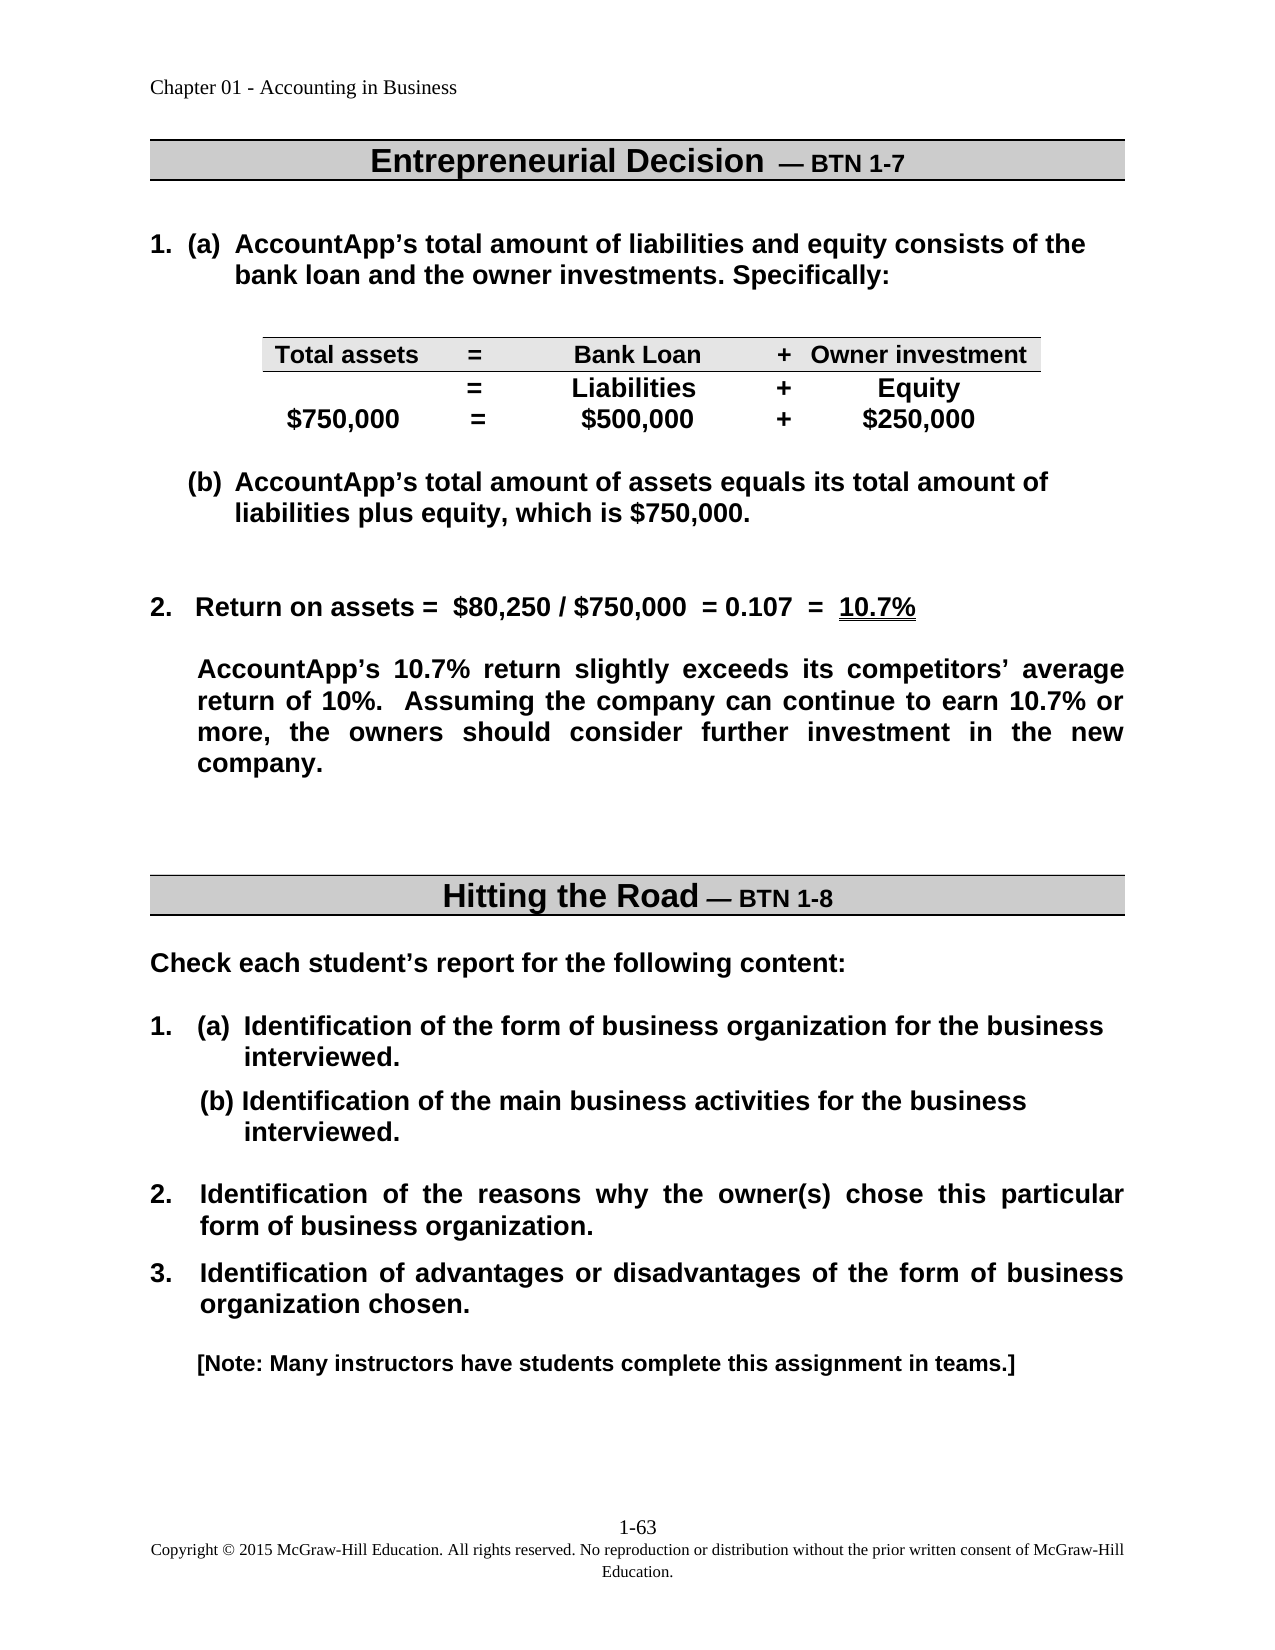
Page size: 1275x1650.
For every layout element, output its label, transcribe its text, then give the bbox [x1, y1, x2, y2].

text Check each student’s report for the following content: [150, 947, 1125, 978]
text 1. (a) Identification of the form of business organization for the business interviewed. [150, 1010, 1125, 1072]
text 1. (a) AccountApp’s total amount of liabilities and equity consists of the bank loan and the owner investments. Specifically: [150, 228, 1125, 290]
text 3. Identification of advantages or disadvantages of the form of business organization chosen. [150, 1257, 1125, 1319]
text Hitting the Road — BTN 1-8 [150, 876, 1125, 914]
list $750,000 = $500,000 + $250,000 [150, 403, 1125, 434]
text [Note: Many instructors have students complete this assignment in teams.] [197, 1350, 1125, 1377]
text AccountApp’s 10.7% return slightly exceeds its competitors’ average return of 10%. Assuming the company can continue to earn 10.7% or more, the owners should consider further investment in the new company. [197, 653, 1125, 778]
text 2. Return on assets = $80,250 / $750,000 = 0.107 = 10.7% [150, 591, 1125, 622]
text (b) Identification of the main business activities for the business interviewed. [150, 1085, 1125, 1147]
text 2. Identification of the reasons why the owner(s) chose this particular form of business organization. [150, 1178, 1125, 1241]
list = Liabilities + Equity [150, 372, 1125, 403]
text Entrepreneurial Decision — BTN 1-7 [150, 141, 1125, 179]
text (b) AccountApp’s total amount of assets equals its total amount of liabilities plus equity, which is $750,000. [187, 466, 1125, 528]
subtitle Total assets = Bank Loan + Owner investment [262, 338, 1041, 372]
